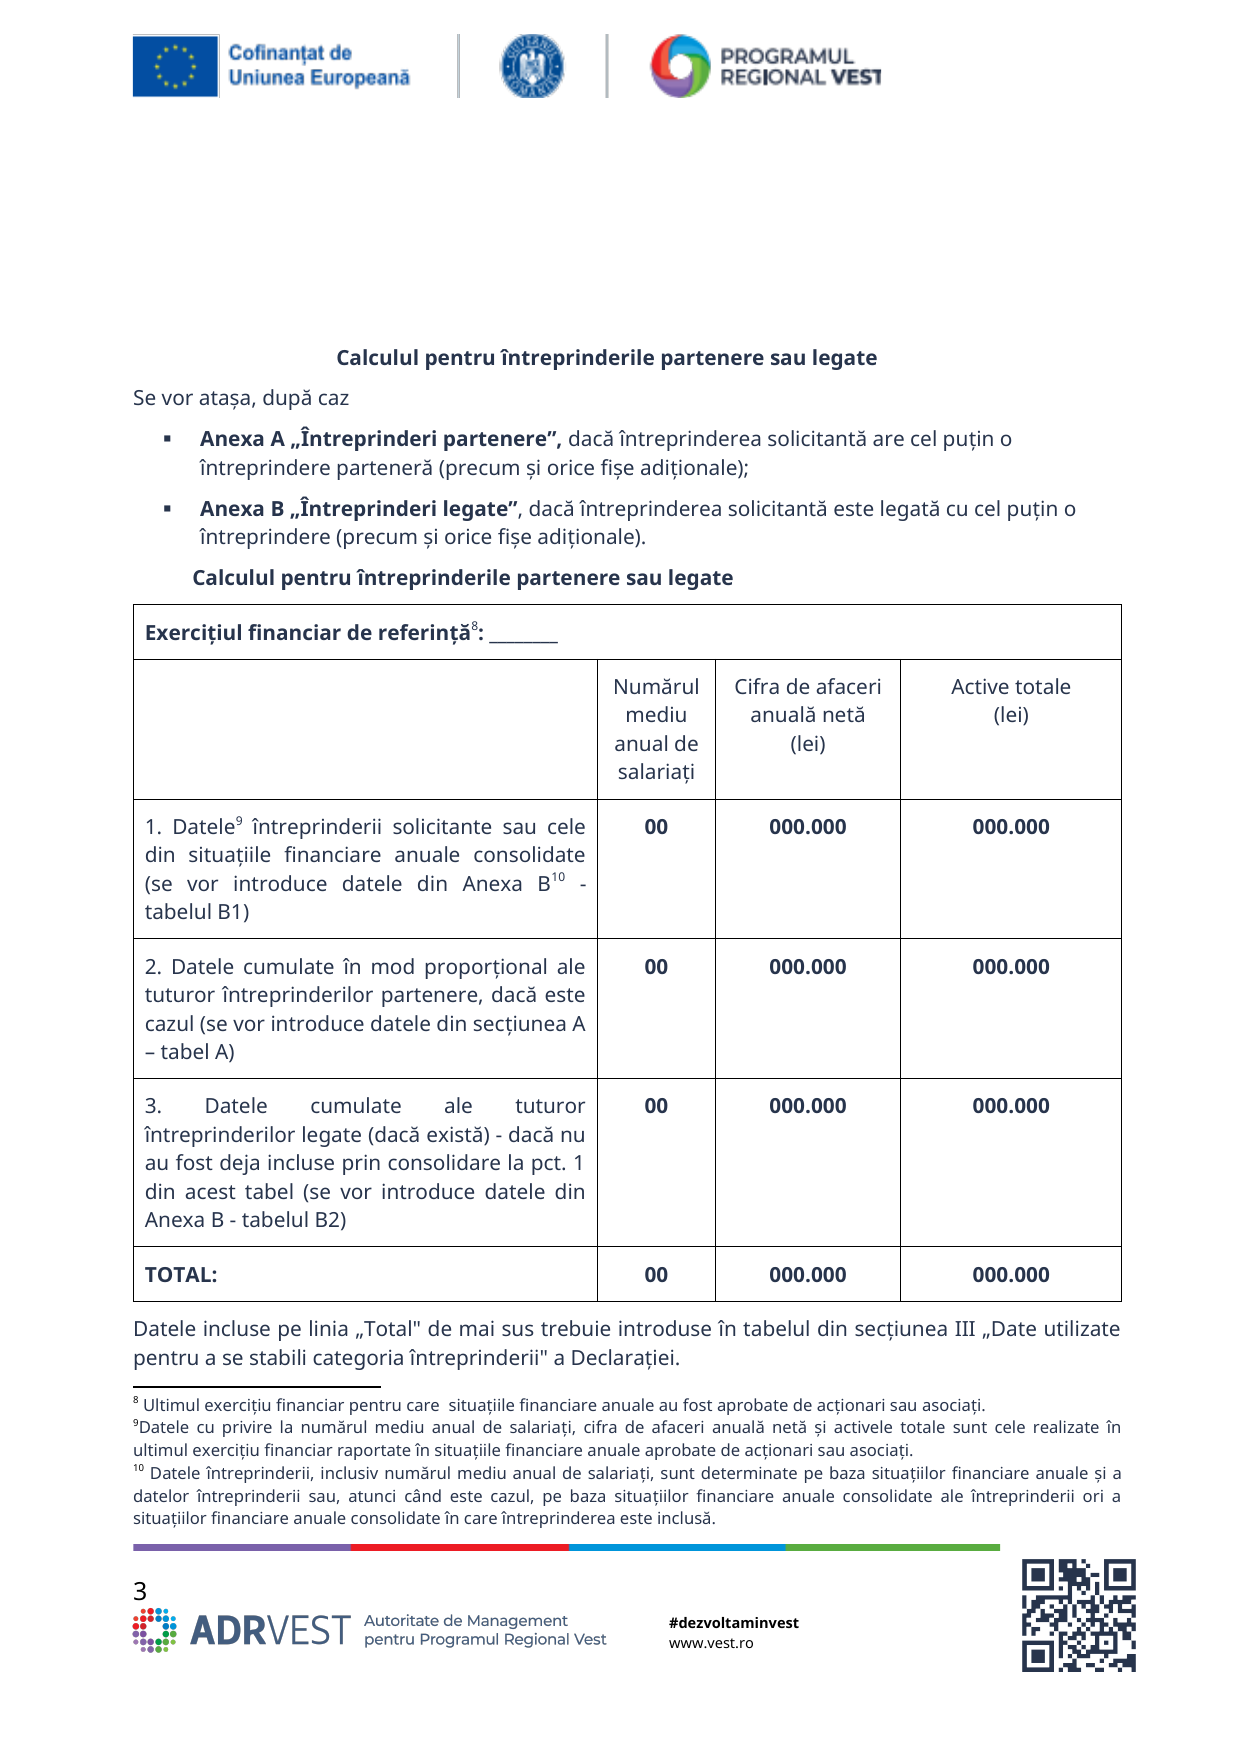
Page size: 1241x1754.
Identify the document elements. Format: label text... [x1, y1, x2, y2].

table_cell Cifra de afaceri anuală netă (lei) [716, 660, 900, 798]
table_cell 000.000 [901, 1247, 1121, 1301]
list Anexa A „Întreprinderi partenere”, dacă întreprinderea solicitantă are cel puţin o întreprindere parteneră (precum şi orice fişe adiţionale); [162, 424, 1122, 481]
table_cell 3. Datele cumulate ale tuturor întreprinderilor legate (dacă există) - dacă nu au fost deja incluse prin consolidare la pct. 1 din acest tabel (se vor introduce datele din Anexa B - tabelul B2) [134, 1079, 597, 1246]
picture [123, 1605, 612, 1656]
table_cell 1. Datele întreprinderii solicitante sau cele din situaţiile financiare anuale consolidate (se vor introduce datele din Anexa B - tabelul B1) [134, 800, 597, 938]
table_cell Active totale (lei) [901, 660, 1121, 798]
text Se vor ataşa, după caz [133, 383, 1122, 412]
table_cell 000.000 [901, 939, 1121, 1078]
table_cell 000.000 [716, 800, 900, 938]
table_cell 00 [598, 939, 715, 1078]
table_cell 000.000 [901, 800, 1121, 938]
subtitle Calculul pentru întreprinderile partenere sau legate [133, 563, 1122, 592]
table_header Exerciţiul financiar de referinţă: ________ [134, 605, 1121, 659]
table_cell TOTAL: [134, 1247, 597, 1301]
table_cell 000.000 [716, 1247, 900, 1301]
table_cell 00 [598, 1079, 715, 1246]
table_cell Numărul mediu anual de salariaţi [598, 660, 715, 798]
text Calculul pentru întreprinderile partenere sau legate [92, 343, 1122, 371]
picture [1013, 1550, 1145, 1681]
table_cell 00 [598, 1247, 715, 1301]
table_cell 000.000 [716, 1079, 900, 1246]
table_cell 000.000 [901, 1079, 1121, 1246]
table_cell 000.000 [716, 939, 900, 1078]
table_cell 00 [598, 800, 715, 938]
table_cell [134, 660, 597, 798]
text Datele incluse pe linia „Total" de mai sus trebuie introduse în tabelul din secțiunea III „Date utilizate pentru a se stabili categoria întreprinderii" a Declarației. [133, 1314, 1122, 1371]
list Anexa B „Întreprinderi legate”, dacă întreprinderea solicitantă este legată cu cel puţin o întreprindere (precum şi orice fişe adiţionale). [162, 494, 1122, 551]
table_cell 2. Datele cumulate în mod proporţional ale tuturor întreprinderilor partenere, dacă este cazul (se vor introduce datele din secţiunea A – tabel A) [134, 939, 597, 1078]
